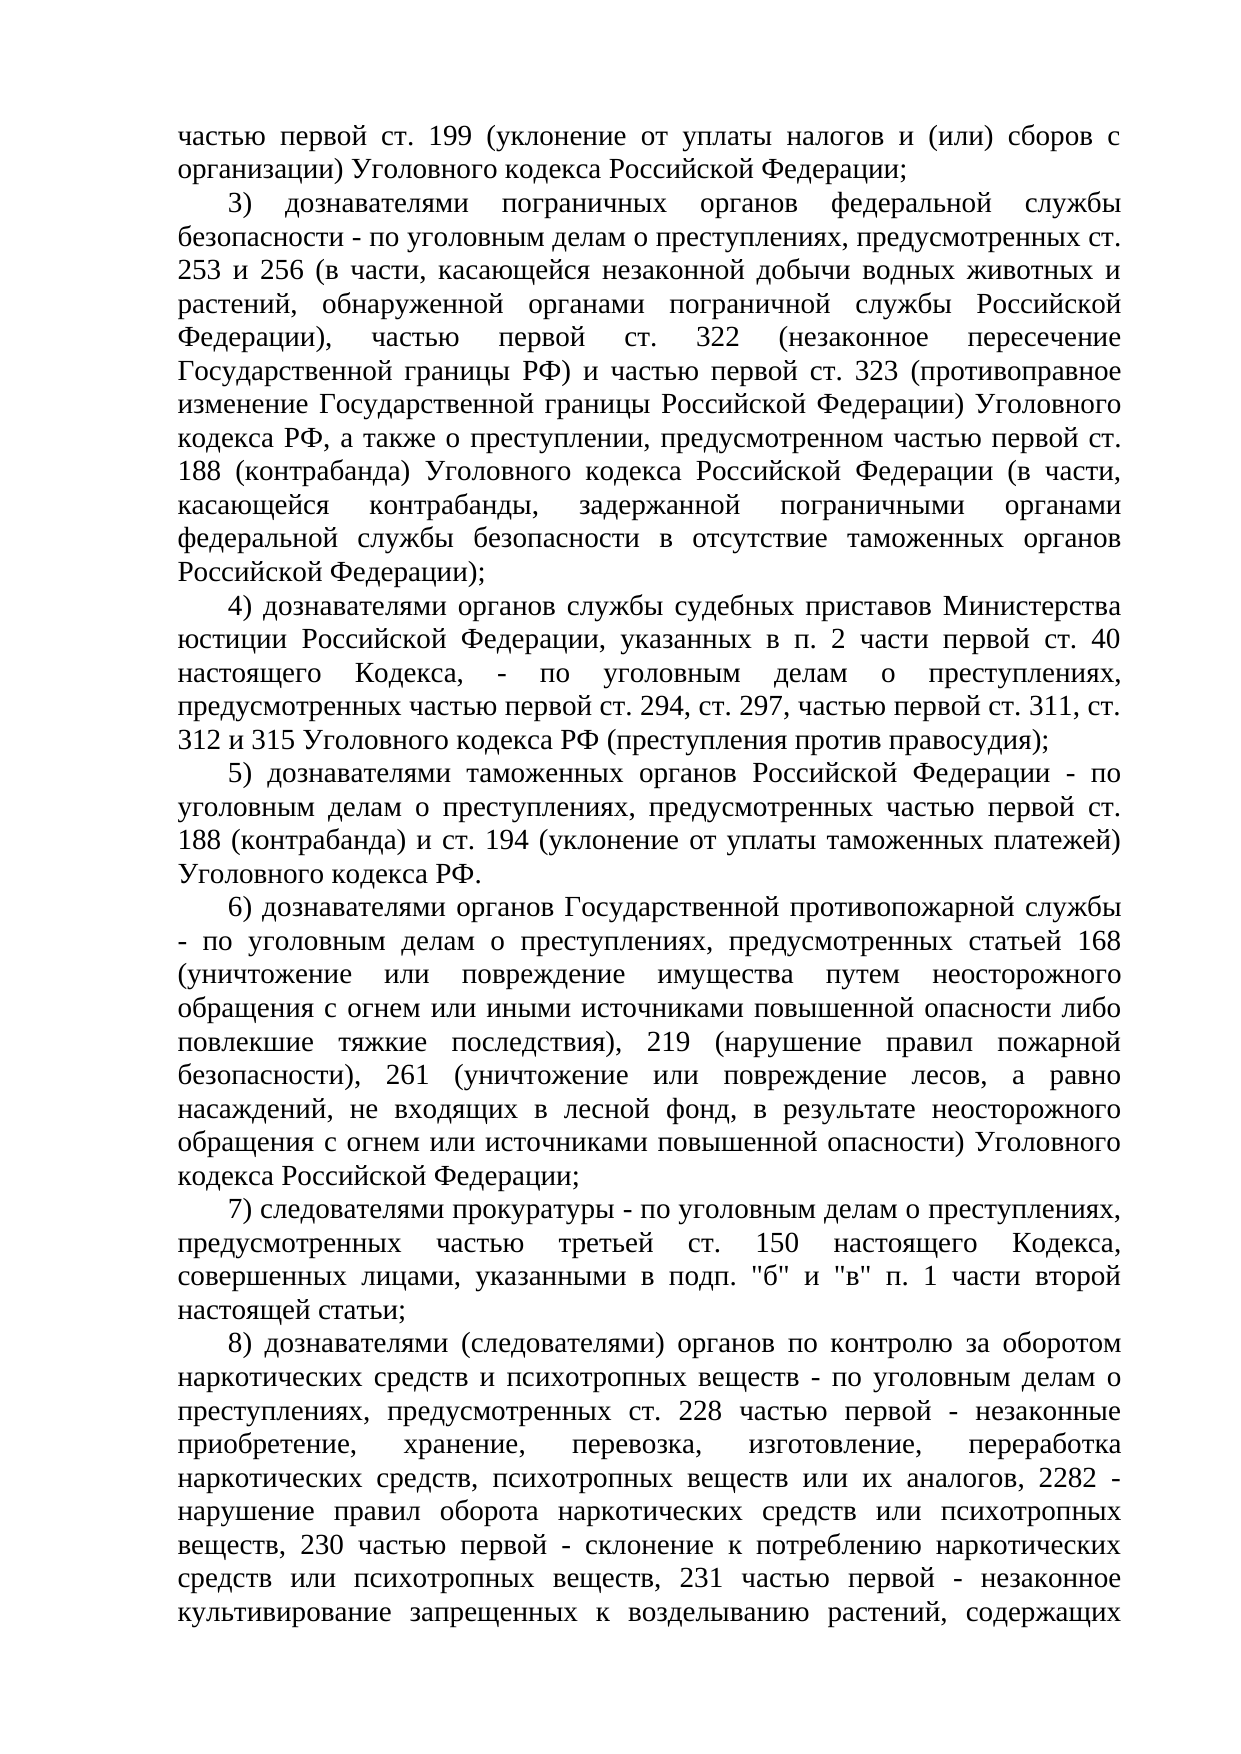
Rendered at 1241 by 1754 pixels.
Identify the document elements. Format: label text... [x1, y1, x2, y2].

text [177, 118, 1122, 185]
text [177, 1326, 1122, 1627]
text 4) дознавателями органов службы судебных приставов Министерства юстиции Российской Федерации, указанных в п. 2 части первой ст. 40 настоящего Кодекса, - по уголовным делам о преступлениях, предусмотренных частью первой ст. 294, ст. 297, частью первой ст. 311, ст. 312 и 315 Уголовного кодекса РФ (преступления против правосудия); [177, 588, 1122, 755]
text 6) дознавателями органов Государственной противопожарной службы - по уголовным делам о преступлениях, предусмотренных статьей 168 (уничтожение или повреждение имущества путем неосторожного обращения с огнем или иными источниками повышенной опасности либо повлекшие тяжкие последствия), 219 (нарушение правил пожарной безопасности), 261 (уничтожение или повреждение лесов, а равно насаждений, не входящих в лесной фонд, в результате неосторожного обращения с огнем или источниками повышенной опасности) Уголовного кодекса Российской Федерации; [177, 889, 1122, 1191]
text 7) следователями прокуратуры - по уголовным делам о преступлениях, предусмотренных частью третьей ст. 150 настоящего Кодекса, совершенных лицами, указанными в подп. "б" и "в" п. 1 части второй настоящей статьи; [177, 1191, 1122, 1326]
text 5) дознавателями таможенных органов Российской Федерации - по уголовным делам о преступлениях, предусмотренных частью первой ст. 188 (контрабанда) и ст. 194 (уклонение от уплаты таможенных платежей) Уголовного кодекса РФ. [177, 755, 1122, 889]
text 3) дознавателями пограничных органов федеральной службы безопасности - по уголовным делам о преступлениях, предусмотренных ст. 253 и 256 (в части, касающейся незаконной добычи водных животных и растений, обнаруженной органами пограничной службы Российской Федерации), частью первой ст. 322 (незаконное пересечение Государственной границы РФ) и частью первой ст. 323 (противоправное изменение Государственной границы Российской Федерации) Уголовного кодекса РФ, а также о преступлении, предусмотренном частью первой ст. 188 (контрабанда) Уголовного кодекса Российской Федерации (в части, касающейся контрабанды, задержанной пограничными органами федеральной службы безопасности в отсутствие таможенных органов Российской Федерации); [177, 185, 1122, 588]
